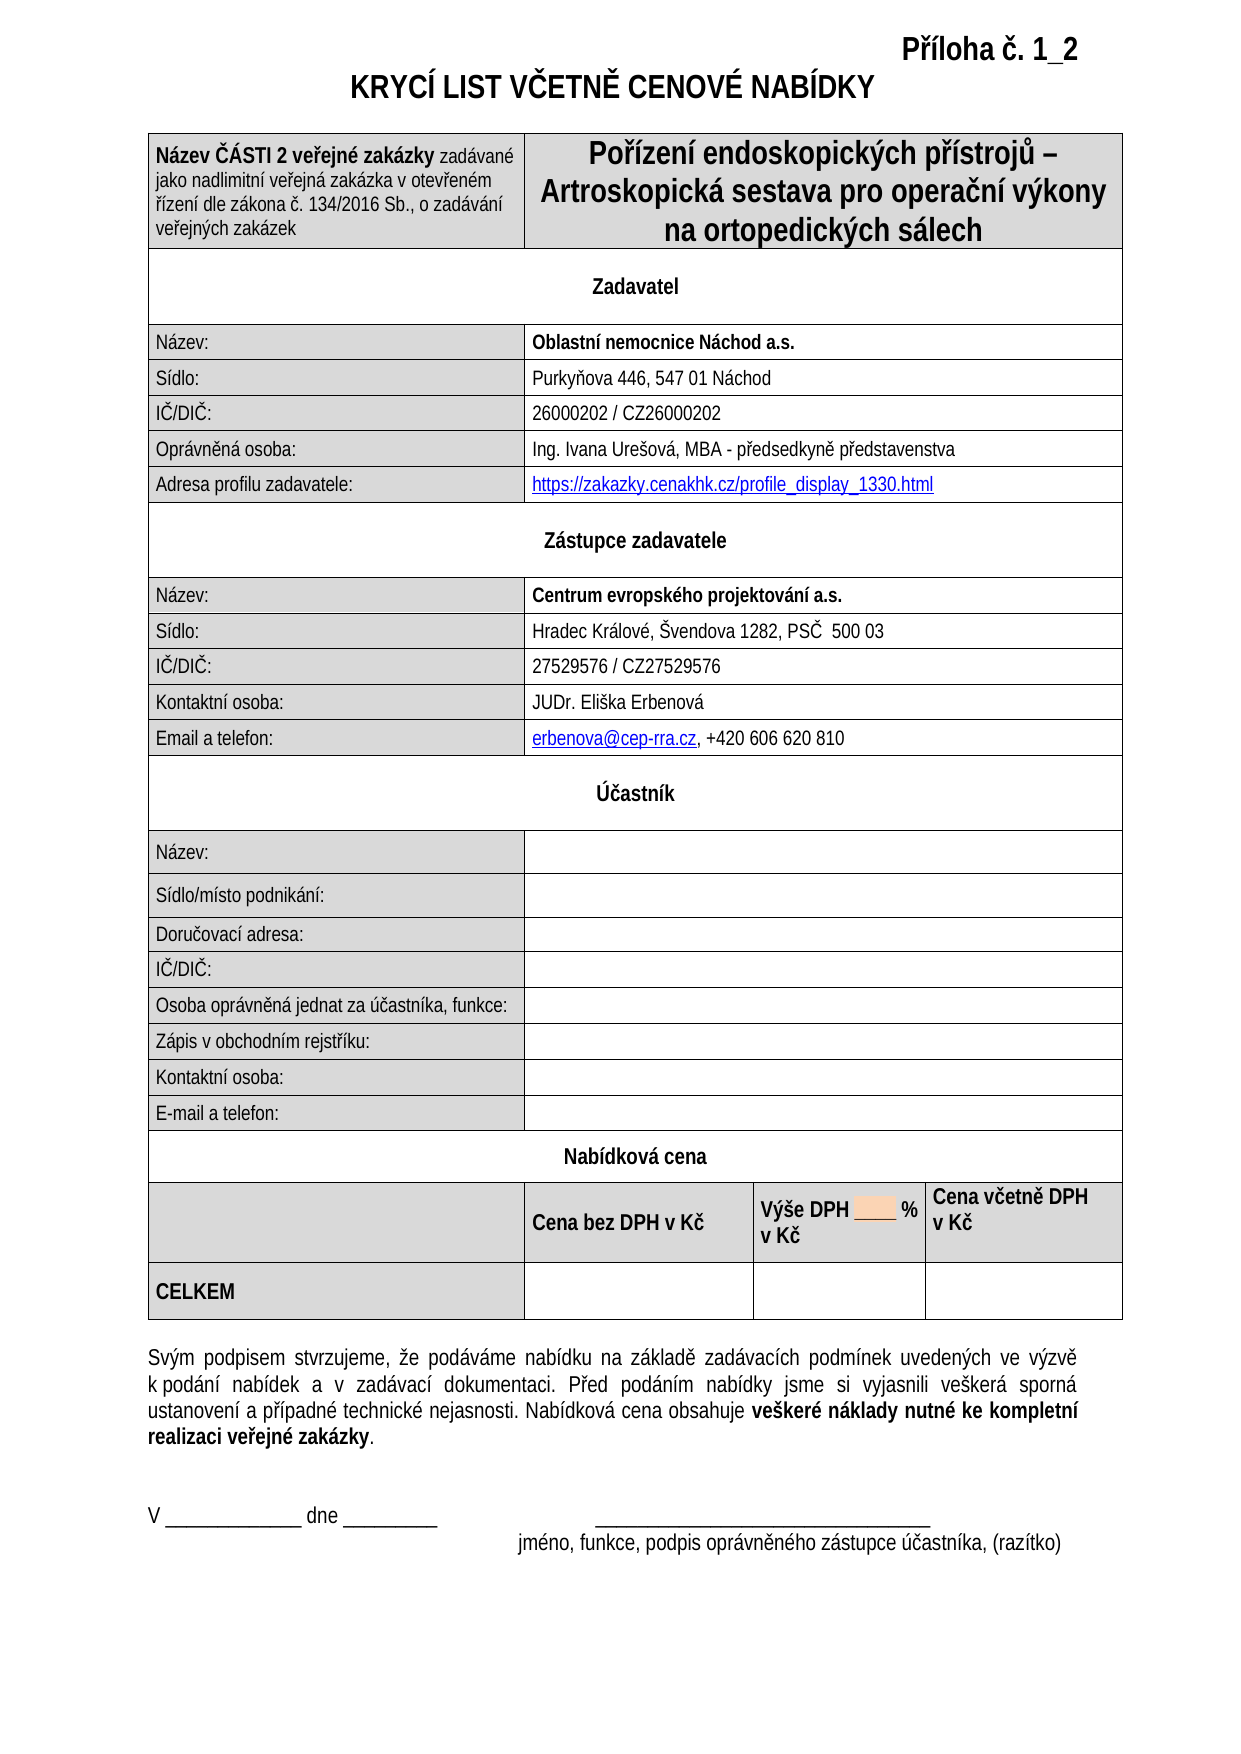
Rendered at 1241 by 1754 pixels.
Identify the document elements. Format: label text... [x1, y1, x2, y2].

table_cell [525, 918, 1122, 951]
table_cell E-mail a telefon: [149, 1096, 524, 1130]
table_cell Sídlo: [149, 614, 524, 648]
table_cell [525, 988, 1122, 1023]
table_cell Centrum evropského projektování a.s. [525, 578, 1122, 612]
table_cell Oblastní nemocnice Náchod a.s. [525, 325, 1122, 359]
table_cell Doručovací adresa: [149, 918, 524, 951]
table_cell Účastník [149, 756, 1122, 830]
text jméno, funkce, podpis oprávněného zástupce účastníka, (razítko) [148, 1529, 1078, 1555]
table_cell JUDr. Eliška Erbenová [525, 685, 1122, 719]
table_cell Oprávněná osoba: [149, 431, 524, 466]
table_cell Purkyňova 446, 547 01 Náchod [525, 360, 1122, 395]
table_cell Výše DPH ____ % v Kč [754, 1183, 925, 1262]
table_cell [525, 1096, 1122, 1130]
text Svým podpisem stvrzujeme, že podáváme nabídku na základě zadávacích podmínek uvedených ve výzvě k podání nabídek a v zadávací dokumentaci. Před podáním nabídky jsme si vyjasnili veškerá sporná ustanovení a případné technické nejasnosti. Nabídková cena obsahuje veškeré náklady nutné ke kompletní realizaci veřejné zakázky. [148, 1344, 1078, 1449]
table_cell Adresa profilu zadavatele: [149, 467, 524, 502]
table_cell Sídlo: [149, 360, 524, 395]
table_cell IČ/DIČ: [149, 649, 524, 684]
table_header Název ČÁSTI 2 veřejné zakázky zadávané jako nadlimitní veřejná zakázka v otevřeném řízení dle zákona č. 134/2016 Sb., o zadávání veřejných zakázek [149, 134, 524, 248]
text Příloha č. 1_2 [148, 29, 1078, 68]
table_cell Název: [149, 578, 524, 612]
table_cell Zápis v obchodním rejstříku: [149, 1024, 524, 1059]
table_cell Název: [149, 325, 524, 359]
table_cell 26000202 / CZ26000202 [525, 396, 1122, 430]
table_cell [525, 1263, 753, 1319]
table_cell [926, 1263, 1122, 1319]
table_cell 27529576 / CZ27529576 [525, 649, 1122, 684]
table_cell [149, 1183, 524, 1262]
table_header Pořízení endoskopických přístrojů – Artroskopická sestava pro operační výkony na ortopedických sálech [525, 134, 1122, 248]
table_cell Zástupce zadavatele [149, 503, 1122, 577]
table_cell Sídlo/místo podnikání: [149, 874, 524, 917]
table_cell Kontaktní osoba: [149, 685, 524, 719]
table_cell IČ/DIČ: [149, 396, 524, 430]
table_cell [525, 874, 1122, 917]
text KRYCÍ LIST VČETNĚ CENOVÉ NABÍDKY [148, 68, 1078, 106]
table_cell Ing. Ivana Urešová, MBA - předsedkyně představenstva [525, 431, 1122, 466]
table_cell [525, 831, 1122, 873]
table_cell Název: [149, 831, 524, 873]
table_cell Nabídková cena [149, 1131, 1122, 1182]
table_cell https://zakazky.cenakhk.cz/profile_display_1330.html [525, 467, 1122, 502]
table_cell Kontaktní osoba: [149, 1060, 524, 1095]
table_cell Cena včetně DPH v Kč [926, 1183, 1122, 1262]
text V _____________ dne _________ ________________________________ [148, 1502, 1078, 1529]
table_cell [525, 1024, 1122, 1059]
table_cell [754, 1263, 925, 1319]
table_cell [525, 1060, 1122, 1095]
table_cell [525, 952, 1122, 987]
table_cell Hradec Králové, Švendova 1282, PSČ 500 03 [525, 614, 1122, 648]
table_cell Zadavatel [149, 249, 1122, 323]
table_cell IČ/DIČ: [149, 952, 524, 987]
table_cell Email a telefon: [149, 720, 524, 755]
table_cell erbenova@cep-rra.cz, +420 606 620 810 [525, 720, 1122, 755]
table_cell CELKEM [149, 1263, 524, 1319]
table_cell Cena bez DPH v Kč [525, 1183, 753, 1262]
table_cell Osoba oprávněná jednat za účastníka, funkce: [149, 988, 524, 1023]
